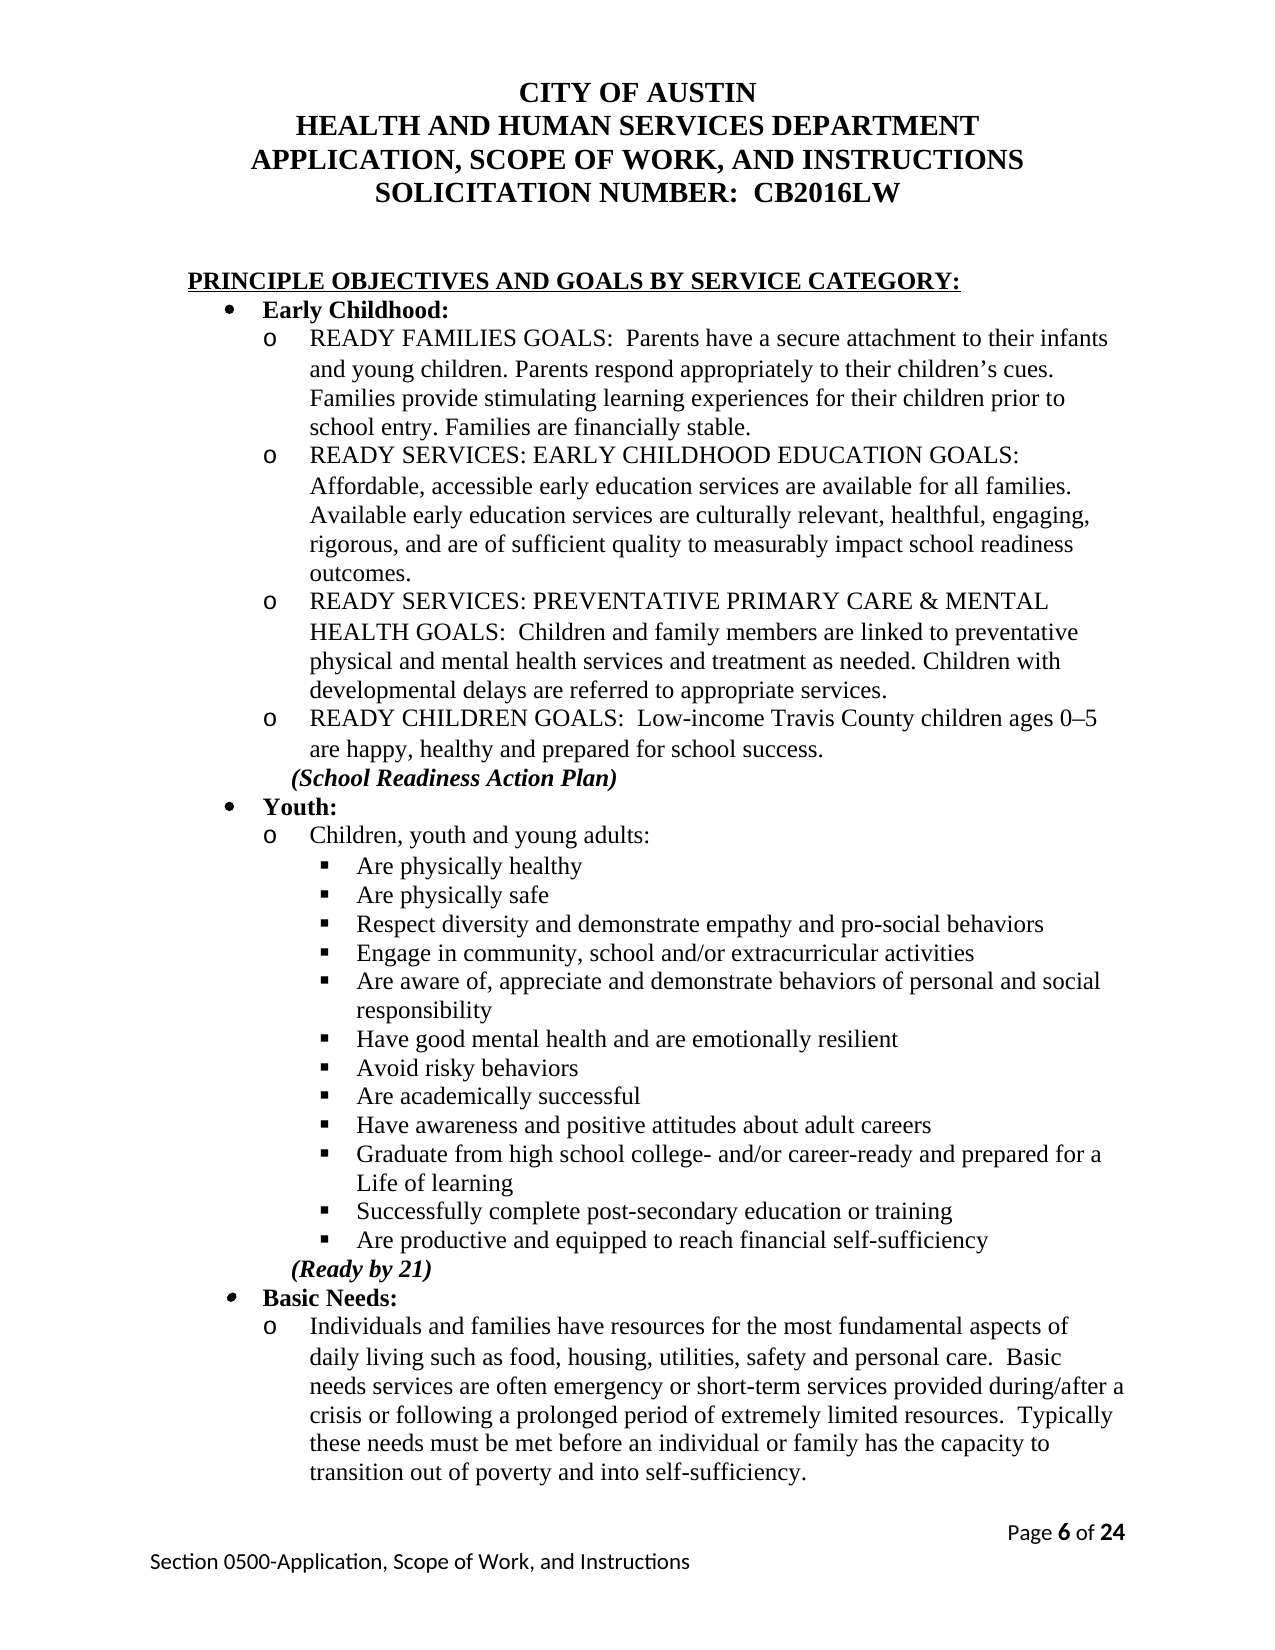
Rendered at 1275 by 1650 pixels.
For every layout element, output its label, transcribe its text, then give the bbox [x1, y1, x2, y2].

list Are physically safe [319, 880, 1125, 909]
list Individuals and families have resources for the most fundamental aspects of daily living such as food, housing, utilities, safety and personal care. Basic needs services are often emergency or short-term services provided during/after a crisis or following a prolonged period of extremely limited resources. Typically these needs must be met before an individual or family has the capacity to transition out of poverty and into self-sufficiency. [262, 1311, 1125, 1486]
list Engage in community, school and/or extracurricular activities [319, 938, 1125, 966]
list READY SERVICES: EARLY CHILDHOOD EDUCATION GOALS: Affordable, accessible early education services are available for all families. Available early education services are culturally relevant, healthful, engaging, rigorous, and are of sufficient quality to measurably impact school readiness outcomes. [262, 441, 1125, 586]
list Early Childhood: [225, 295, 1125, 323]
list Are academically successful [319, 1081, 1125, 1110]
list READY CHILDREN GOALS: Low-income Travis County children ages 0–5 are happy, healthy and prepared for school success. [262, 703, 1125, 763]
list READY FAMILIES GOALS: Parents have a secure attachment to their infants and young children. Parents respond appropriately to their children’s cues. Families provide stimulating learning experiences for their children prior to school entry. Families are financially stable. [262, 323, 1125, 441]
text (School Readiness Action Plan) [291, 763, 1125, 792]
text (Ready by 21) [291, 1254, 1125, 1283]
list Are aware of, appreciate and demonstrate behaviors of personal and social responsibility [319, 966, 1125, 1024]
list Have good mental health and are emotionally resilient [319, 1024, 1125, 1053]
list Are physically healthy [319, 851, 1125, 880]
list Avoid risky behaviors [319, 1053, 1125, 1081]
list Successfully complete post-secondary education or training [319, 1196, 1125, 1225]
list Children, youth and young adults: [262, 821, 1125, 851]
text PRINCIPLE OBJECTIVES AND GOALS BY SERVICE CATEGORY: [187, 266, 1125, 295]
list Have awareness and positive attitudes about adult careers [319, 1110, 1125, 1139]
list Youth: [225, 792, 1125, 821]
list Respect diversity and demonstrate empathy and pro-social behaviors [319, 909, 1125, 938]
list Basic Needs: [225, 1283, 1125, 1311]
list Are productive and equipped to reach financial self-sufficiency [319, 1225, 1125, 1254]
list Graduate from high school college- and/or career-ready and prepared for a Life of learning [319, 1139, 1125, 1196]
list READY SERVICES: PREVENTATIVE PRIMARY CARE & MENTAL HEALTH GOALS: Children and family members are linked to preventative physical and mental health services and treatment as needed. Children with developmental delays are referred to appropriate services. [262, 586, 1125, 703]
